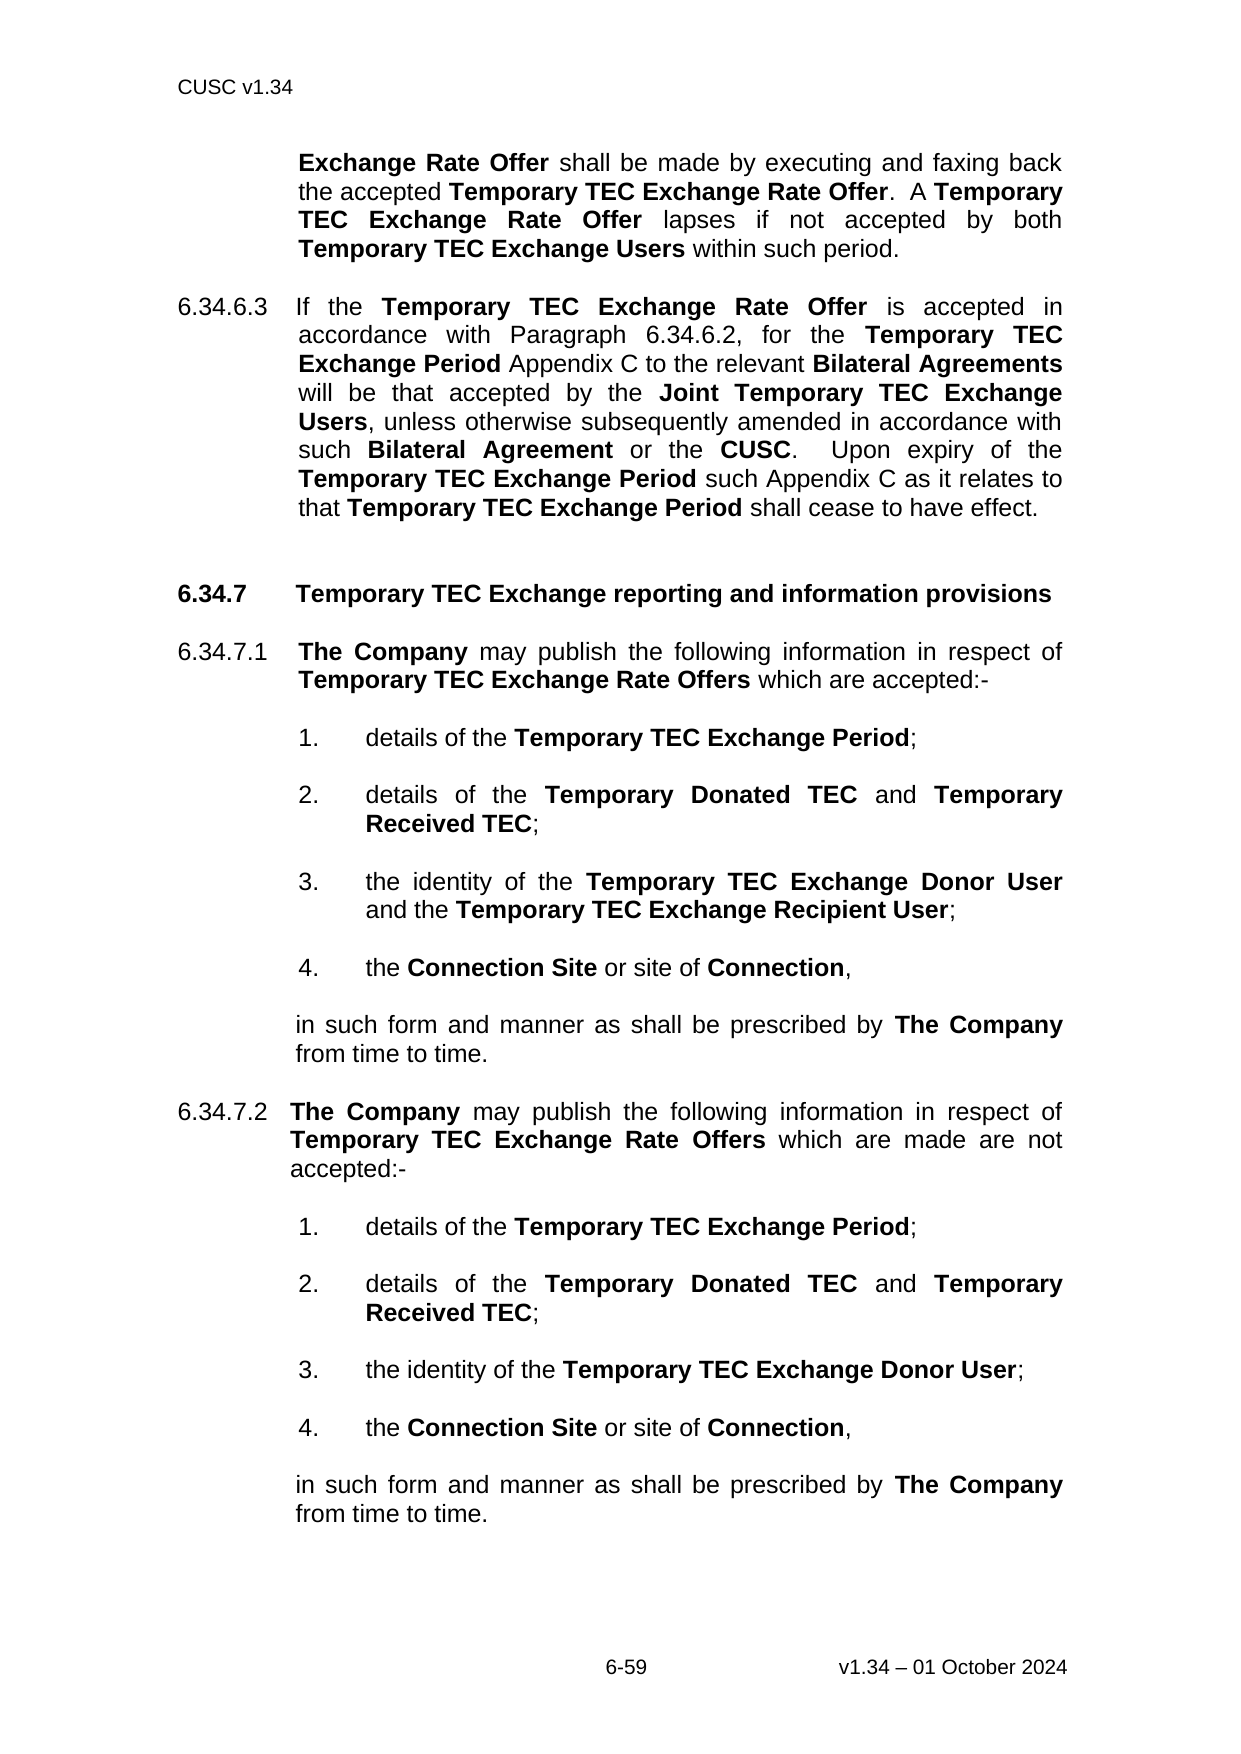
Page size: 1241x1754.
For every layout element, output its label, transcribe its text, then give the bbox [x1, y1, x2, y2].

text 3. the identity of the Temporary TEC Exchange Donor User; [177, 1355, 1063, 1384]
text 4. the Connection Site or site of Connection, [177, 1413, 1063, 1441]
list The Company may publish the following information in respect of Temporary TEC Exchange Rate Offers which are made are not accepted:- [177, 1096, 1063, 1183]
text 2. details of the Temporary Donated TEC and Temporary Received TEC; [177, 1269, 1063, 1326]
text 3. the identity of the Temporary TEC Exchange Donor User and the Temporary TEC Exchange Recipient User; [177, 866, 1063, 924]
text in such form and manner as shall be prescribed by The Company from time to time. [177, 1470, 1063, 1528]
text 4. the Connection Site or site of Connection, [177, 953, 1063, 981]
text in such form and manner as shall be prescribed by The Company from time to time. [177, 1010, 1063, 1068]
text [177, 148, 1063, 263]
text 2. details of the Temporary Donated TEC and Temporary Received TEC; [177, 780, 1063, 838]
text 1. details of the Temporary TEC Exchange Period; [150, 1211, 1063, 1240]
text 6.34.7 Temporary TEC Exchange reporting and information provisions [177, 579, 1063, 608]
text 6.34.7.1 The Company may publish the following information in respect of Temporary TEC Exchange Rate Offers which are accepted:- [177, 636, 1063, 694]
text 1. details of the Temporary TEC Exchange Period; [150, 723, 1063, 751]
text 6.34.6.3 If the Temporary TEC Exchange Rate Offer is accepted in accordance with Paragraph 6.34.6.2, for the Temporary TEC Exchange Period Appendix C to the relevant Bilateral Agreements will be that accepted by the Joint Temporary TEC Exchange Users, unless otherwise subsequently amended in accordance with such Bilateral Agreement or the CUSC. Upon expiry of the Temporary TEC Exchange Period such Appendix C as it relates to that Temporary TEC Exchange Period shall cease to have effect. [177, 291, 1063, 521]
